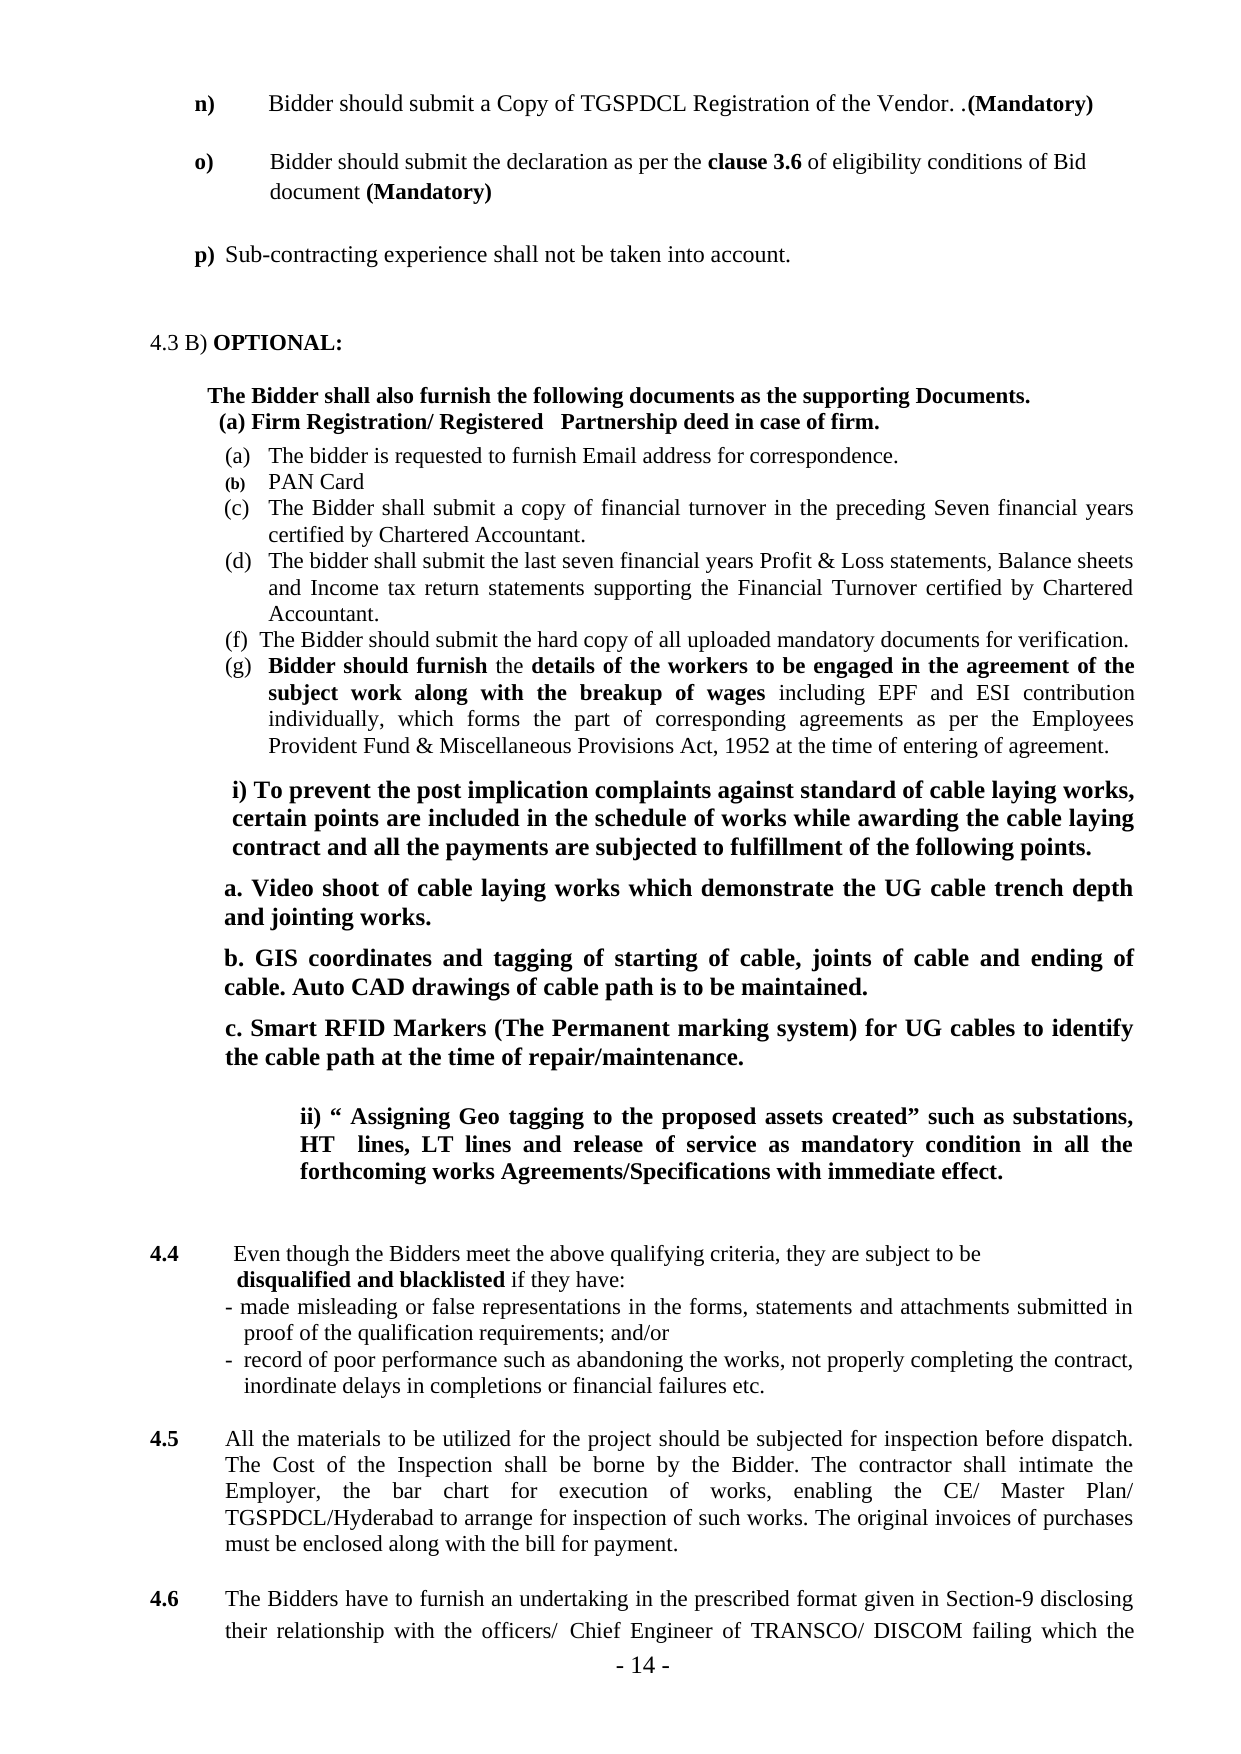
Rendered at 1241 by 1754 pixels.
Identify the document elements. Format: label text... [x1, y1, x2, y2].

list Sub-contracting experience shall not be taken into account. [194, 240, 1135, 268]
list Bidder should submit a Copy of TGSPDCL Registration of the Vendor. .(Mandatory) [194, 89, 1135, 116]
list Bidder should submit the declaration as per the clause 3.6 of eligibility conditions of Bid [194, 148, 1135, 174]
list record of poor performance such as abandoning the works, not properly completing the contract, inordinate delays in completions or financial failures etc. [225, 1346, 1135, 1398]
list PAN Card [225, 468, 1135, 494]
text b. GIS coordinates and tagging of starting of cable, joints of cable and ending of cable. Auto CAD drawings of cable path is to be maintained. [224, 943, 1135, 1001]
text (a) Firm Registration/ Registered Partnership deed in case of firm. [150, 408, 1135, 434]
list The bidder shall submit the last seven financial years Profit & Loss statements, Balance sheets and Income tax return statements supporting the Financial Turnover certified by Chartered Accountant. [225, 547, 1135, 626]
list The Bidder shall submit a copy of financial turnover in the preceding Seven financial years certified by Chartered Accountant. [224, 494, 1135, 547]
text - made misleading or false representations in the forms, statements and attachments submitted in proof of the qualification requirements; and/or [225, 1293, 1135, 1346]
list Bidder should furnish the details of the workers to be engaged in the agreement of the subject work along with the breakup of wages including EPF and ESI contribution individually, which forms the part of corresponding agreements as per the Employees Provident Fund & Miscellaneous Provisions Act, 1952 at the time of entering of agreement. [225, 653, 1135, 758]
text 4.3 B) OPTIONAL: [150, 329, 1135, 355]
text (f) The Bidder should submit the hard copy of all uploaded mandatory documents for verification. [225, 626, 1135, 653]
text 4.5 All the materials to be utilized for the project should be subjected for inspection before dispatch. The Cost of the Inspection shall be borne by the Bidder. The contractor shall intimate the Employer, the bar chart for execution of works, enabling the CE/ Master Plan/ TGSPDCL/Hyderabad to arrange for inspection of such works. The original invoices of purchases must be enclosed along with the bill for payment. [150, 1425, 1135, 1556]
list Even though the Bidders meet the above qualifying criteria, they are subject to be [150, 1240, 1135, 1267]
text c. Smart RFID Markers (The Permanent marking system) for UG cables to identify the cable path at the time of repair/maintenance. [225, 1013, 1135, 1071]
text ii) “ Assigning Geo tagging to the proposed assets created” such as substations, HT lines, LT lines and release of service as mandatory condition in all the forthcoming works Agreements/Specifications with immediate effect. [300, 1102, 1135, 1185]
list document (Mandatory) [224, 178, 1135, 204]
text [150, 1585, 1135, 1645]
text i) To prevent the post implication complaints against standard of cable laying works, certain points are included in the schedule of works while awarding the cable laying contract and all the payments are subjected to fulfillment of the following points. [232, 775, 1135, 861]
list The bidder is requested to furnish Email address for correspondence. [225, 442, 1135, 468]
text The Bidder shall also furnish the following documents as the supporting Documents. [150, 382, 1135, 408]
text disqualified and blacklisted if they have: [150, 1267, 1135, 1293]
text a. Video shoot of cable laying works which demonstrate the UG cable trench depth and jointing works. [224, 873, 1135, 931]
